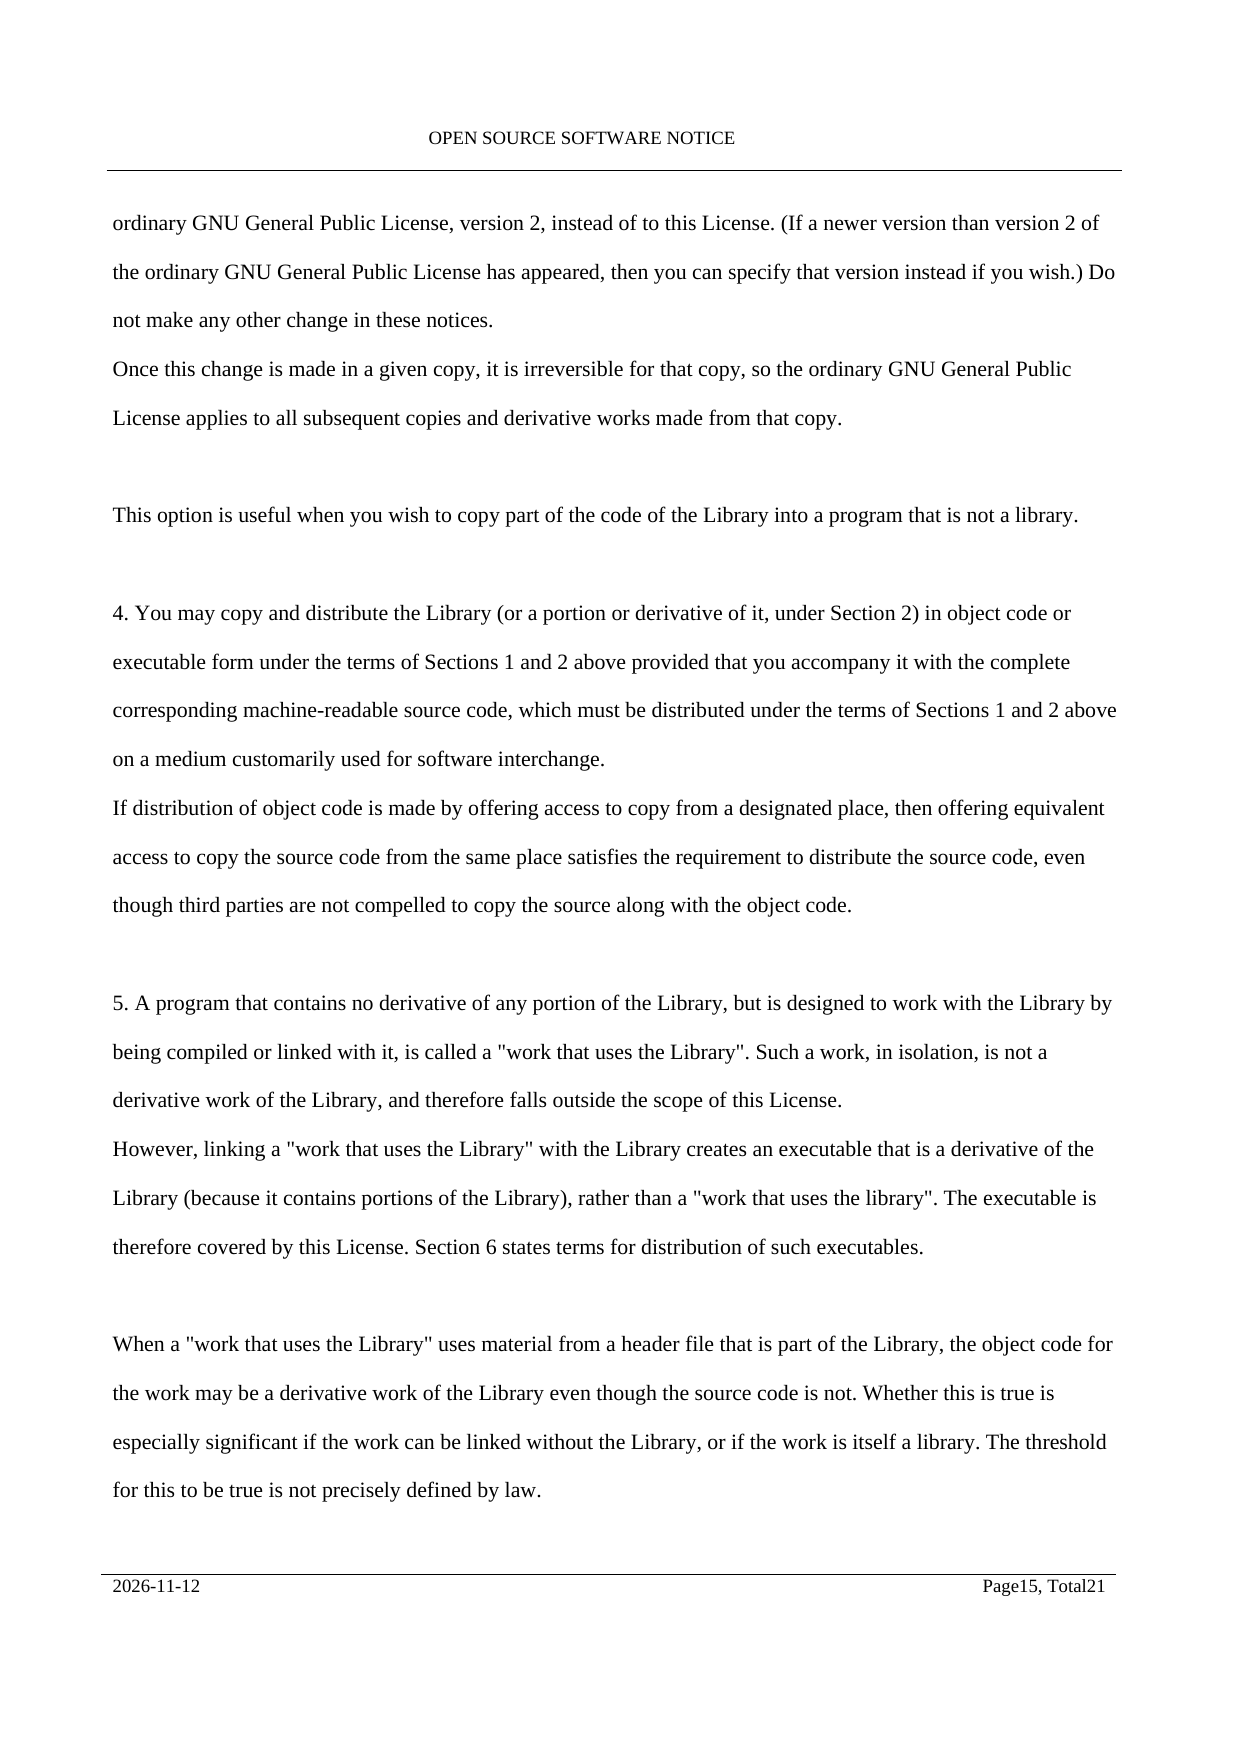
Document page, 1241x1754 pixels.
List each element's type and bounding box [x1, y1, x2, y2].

text [112, 206, 1128, 1506]
